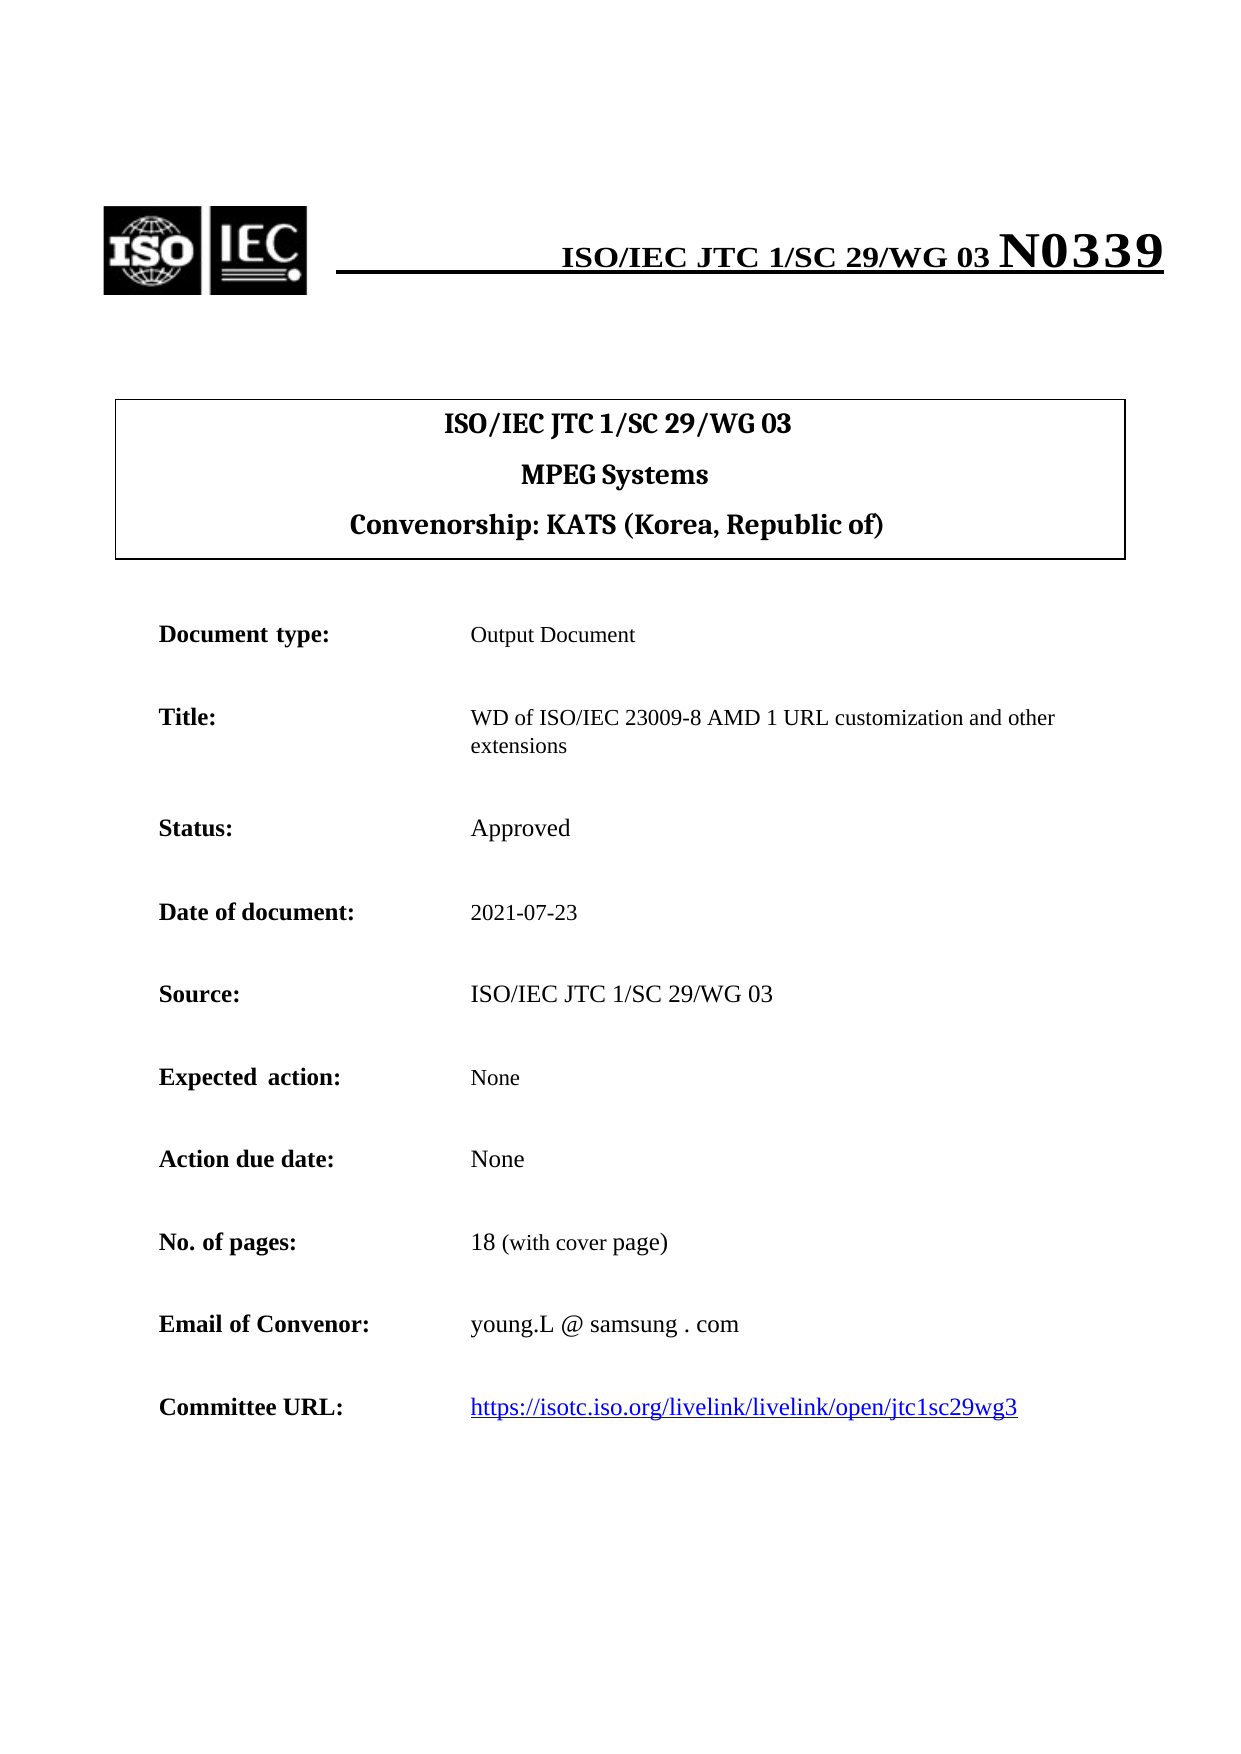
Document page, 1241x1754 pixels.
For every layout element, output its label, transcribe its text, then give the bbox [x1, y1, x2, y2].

text Status: Approved [158, 813, 1141, 842]
text Committee URL: https://isotc.iso.org/livelink/livelink/open/jtc1sc29wg3 [158, 1392, 1163, 1421]
text Email of Convenor: young.L @ samsung . com [158, 1309, 1163, 1338]
text ISO/IEC JTC 1/SC 29/WG 03 N0339 [308, 221, 1163, 279]
text Action due date: None [158, 1144, 1163, 1173]
text Title: WD of ISO/IEC 23009-8 AMD 1 URL customization and other extensions [158, 702, 1141, 758]
text Source: ISO/IEC JTC 1/SC 29/WG 03 [158, 979, 1163, 1008]
picture [103, 206, 308, 295]
text Date of document: 2021-07-23 [158, 897, 1163, 926]
text No. of pages: 18 (with cover page) [158, 1227, 1163, 1256]
text Expected action: None [158, 1062, 1163, 1091]
text Document type: Output Document [158, 619, 1163, 648]
